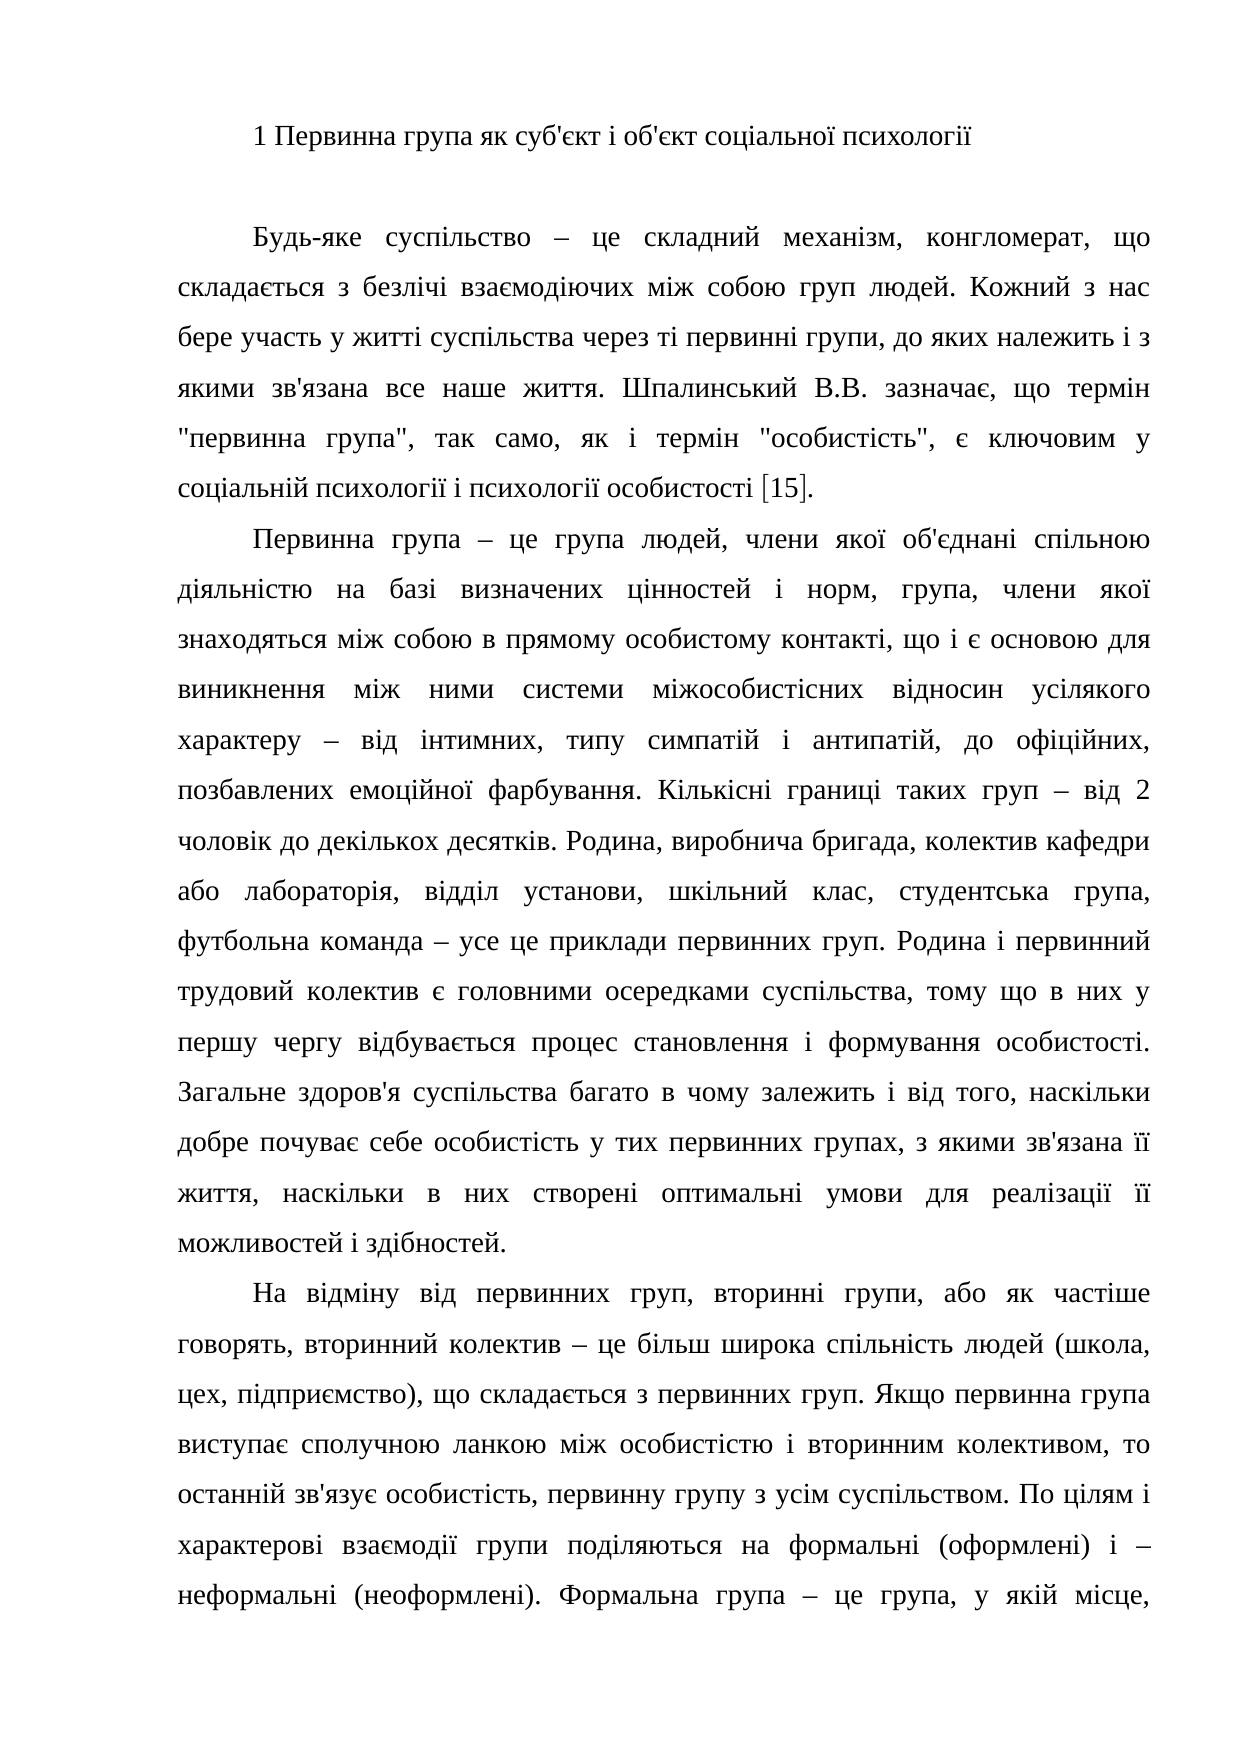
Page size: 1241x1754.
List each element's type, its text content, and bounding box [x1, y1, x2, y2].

text Первинна група – це група людей, члени якої об'єднані спільною діяльністю на базі визначених цінностей і норм, група, члени якої знаходяться між собою в прямому особистому контакті, що і є основою для виникнення між ними системи міжособистісних відносин усілякого характеру – від інтимних, типу симпатій і антипатій, до офіційних, позбавлених емоційної фарбування. Кількісні границі таких груп – від 2 чоловік до декількох десятків. Родина, виробнича бригада, колектив кафедри або лабораторія, відділ установи, шкільний клас, студентська група, футбольна команда – усе це приклади первинних груп. Родина і первинний трудовий колектив є головними осередками суспільства, тому що в них у першу чергу відбувається процес становлення і формування особистості. Загальне здоров'я суспільства багато в чому залежить і від того, наскільки добре почуває себе особистість у тих первинних групах, з якими зв'язана її життя, наскільки в них створені оптимальні умови для реалізації її можливостей і здібностей. [177, 521, 1152, 1259]
text Будь-яке суспільство – це складний механізм, конгломерат, що складається з безлічі взаємодіючих між собою груп людей. Кожний з нас бере участь у житті суспільства через ті первинні групи, до яких належить і з якими зв'язана все наше життя. Шпалинський В.В. зазначає, що термін "первинна група", так само, як і термін "особистість", є ключовим у соціальній психології і психології особистості 15. [177, 219, 1152, 504]
subtitle 1 Первинна група як суб'єкт і об'єкт соціальної психології [177, 118, 1152, 152]
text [177, 1275, 1152, 1611]
